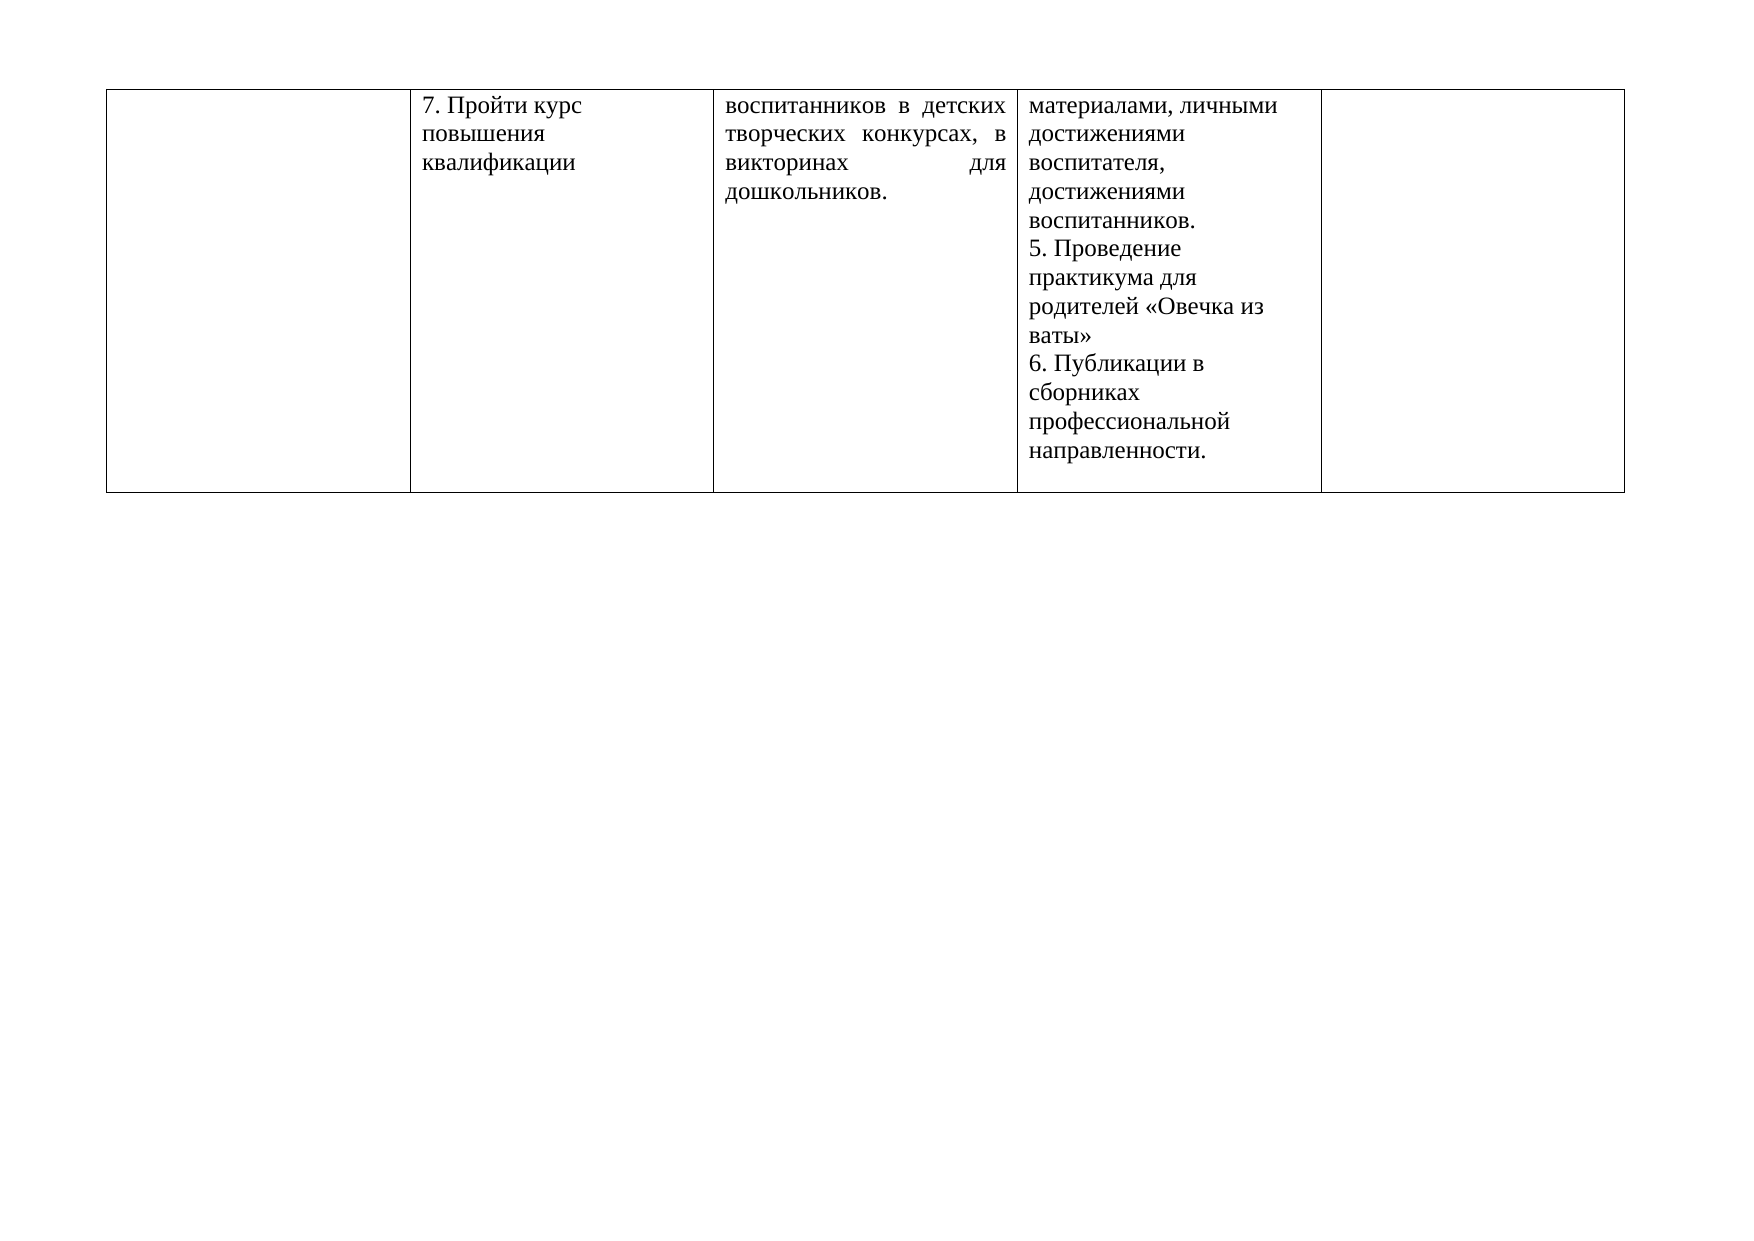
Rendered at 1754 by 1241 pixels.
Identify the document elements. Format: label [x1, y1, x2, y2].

table_cell [107, 90, 410, 492]
table_cell [1018, 90, 1321, 492]
table_cell [714, 90, 1017, 492]
table_cell [411, 90, 713, 492]
table_cell [1322, 90, 1624, 492]
